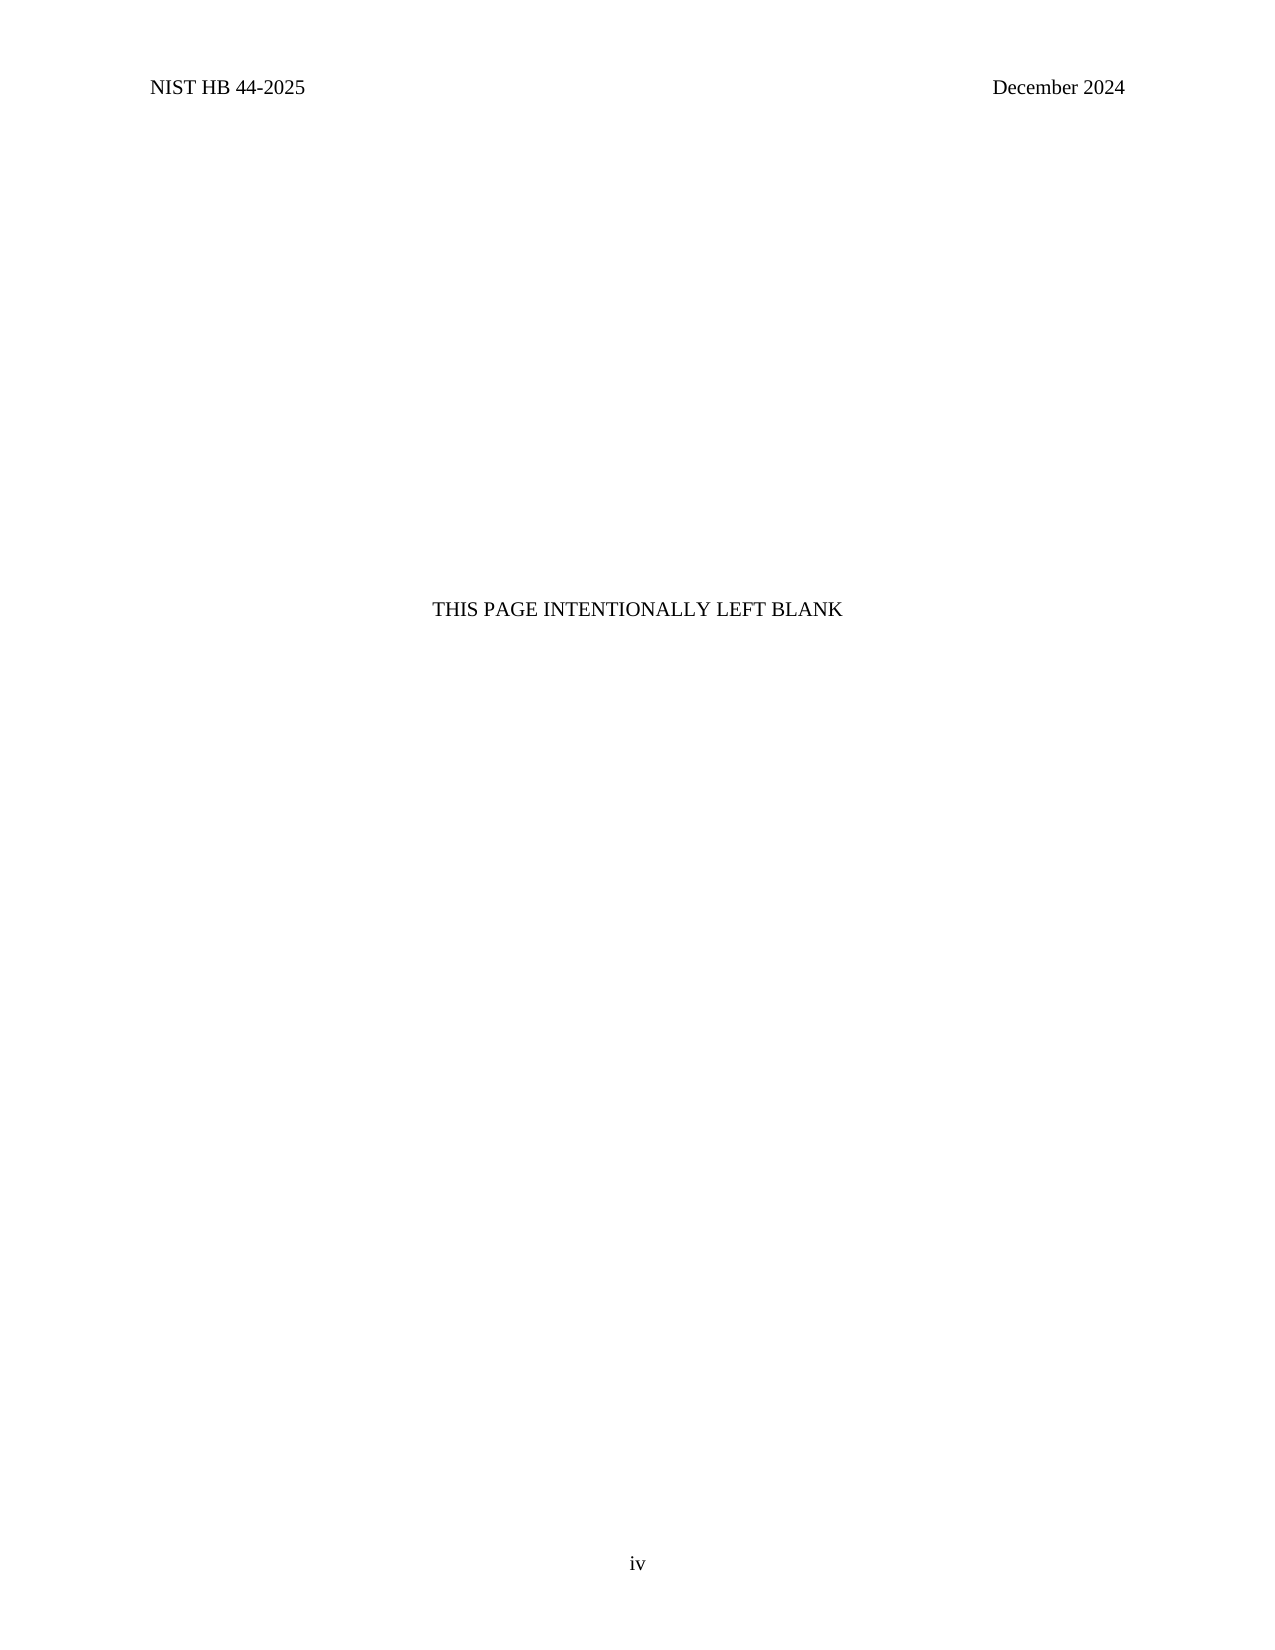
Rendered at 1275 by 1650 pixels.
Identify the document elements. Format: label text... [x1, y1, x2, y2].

text THIS PAGE INTENTIONALLY LEFT BLANK [150, 597, 1125, 621]
